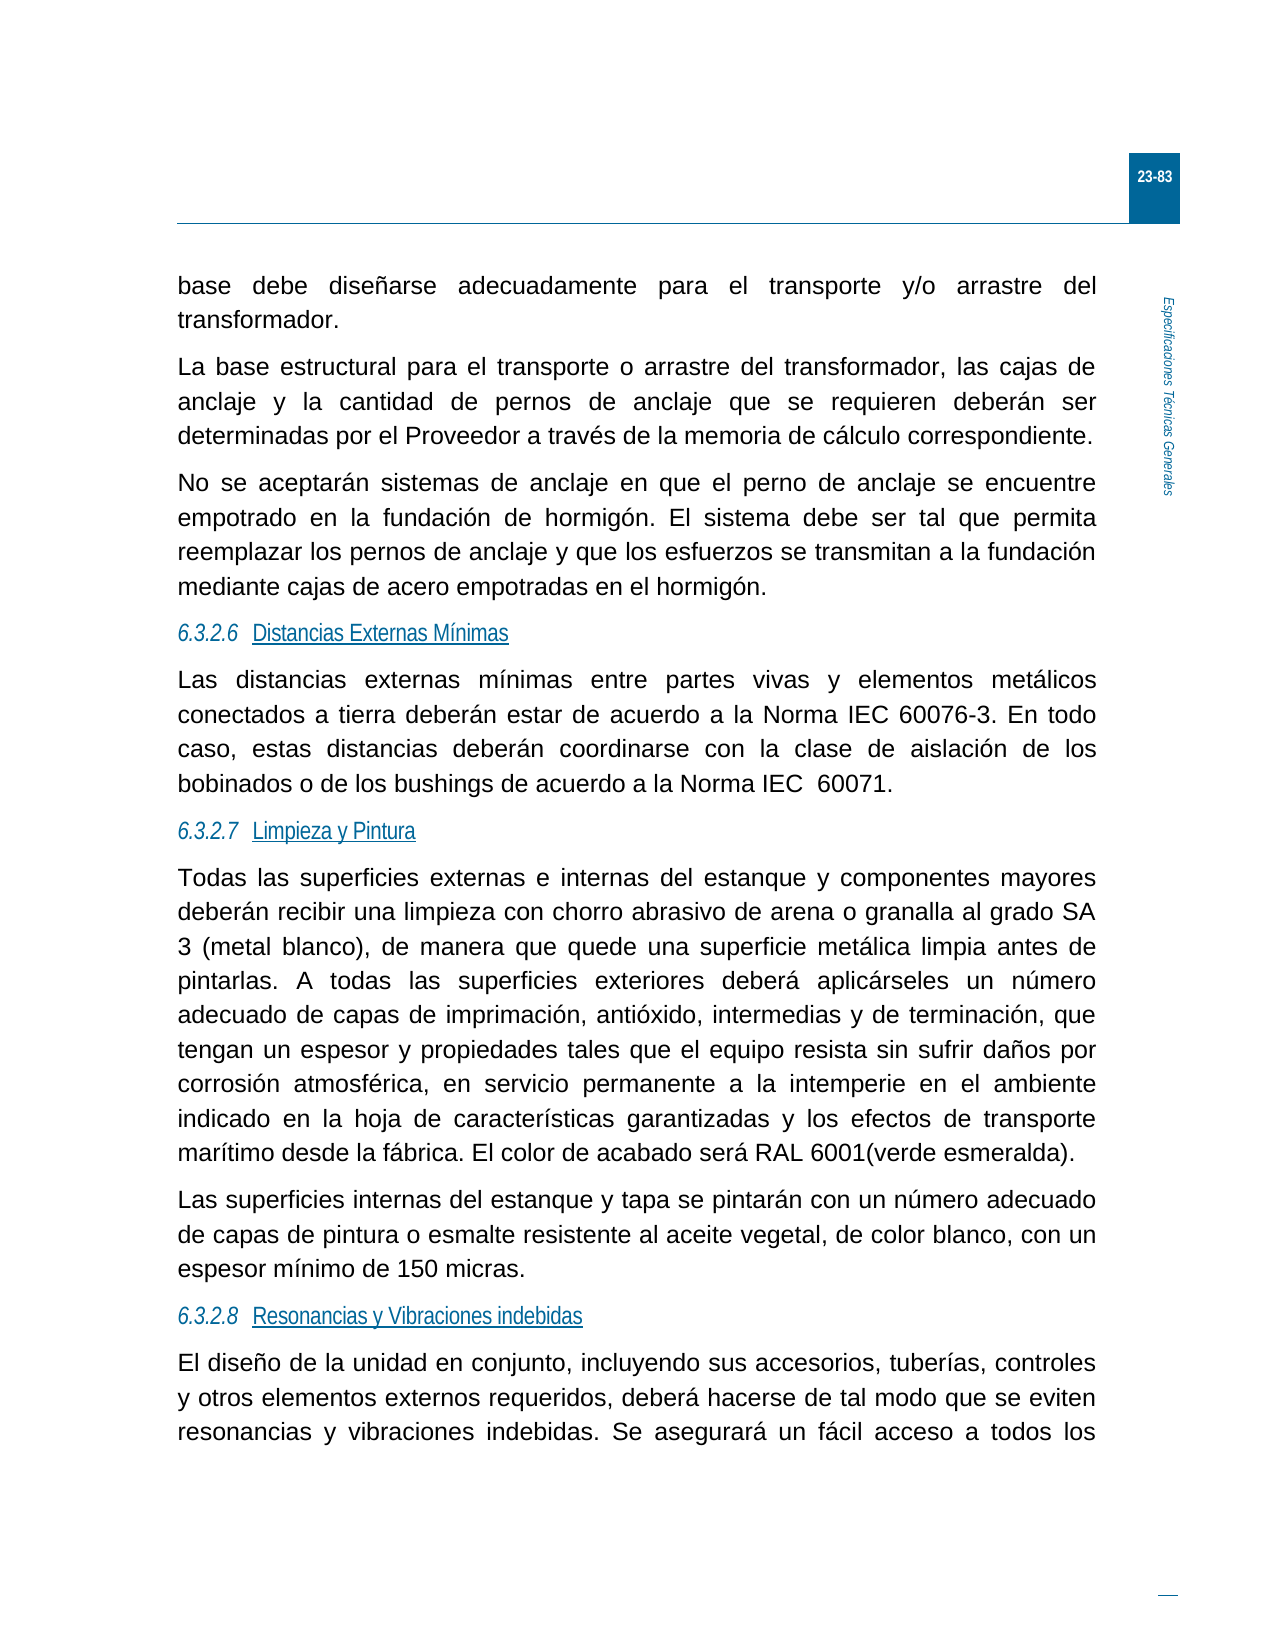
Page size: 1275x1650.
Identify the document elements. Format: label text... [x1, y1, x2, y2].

text Las distancias externas mínimas entre partes vivas y elementos metálicos conectados a tierra deberán estar de acuerdo a la Norma IEC 60076-3. En todo caso, estas distancias deberán coordinarse con la clase de aislación de los bobinados o de los bushings de acuerdo a la Norma IEC 60071. [177, 665, 1098, 797]
text Todas las superficies externas e internas del estanque y componentes mayores deberán recibir una limpieza con chorro abrasivo de arena o granalla al grado SA 3 (metal blanco), de manera que quede una superficie metálica limpia antes de pintarlas. A todas las superficies exteriores deberá aplicárseles un número adecuado de capas de imprimación, antióxido, intermedias y de terminación, que tengan un espesor y propiedades tales que el equipo resista sin sufrir daños por corrosión atmosférica, en servicio permanente a la intemperie en el ambiente indicado en la hoja de características garantizadas y los efectos de transporte marítimo desde la fábrica. El color de acabado será RAL 6001(verde esmeralda). [177, 863, 1098, 1167]
subtitle Limpieza y Pintura [177, 816, 1098, 844]
text No se aceptarán sistemas de anclaje en que el perno de anclaje se encuentre empotrado en la fundación de hormigón. El sistema debe ser tal que permita reemplazar los pernos de anclaje y que los esfuerzos se transmitan a la fundación mediante cajas de acero empotradas en el hormigón. [177, 468, 1098, 600]
subtitle Distancias Externas Mínimas [177, 618, 1098, 647]
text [177, 271, 1098, 334]
subtitle Resonancias y Vibraciones indebidas [177, 1301, 1098, 1330]
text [177, 1348, 1098, 1446]
text La base estructural para el transporte o arrastre del transformador, las cajas de anclaje y la cantidad de pernos de anclaje que se requieren deberán ser determinadas por el Proveedor a través de la memoria de cálculo correspondiente. [177, 352, 1098, 450]
text Las superficies internas del estanque y tapa se pintarán con un número adecuado de capas de pintura o esmalte resistente al aceite vegetal, de color blanco, con un espesor mínimo de 150 micras. [177, 1185, 1098, 1283]
